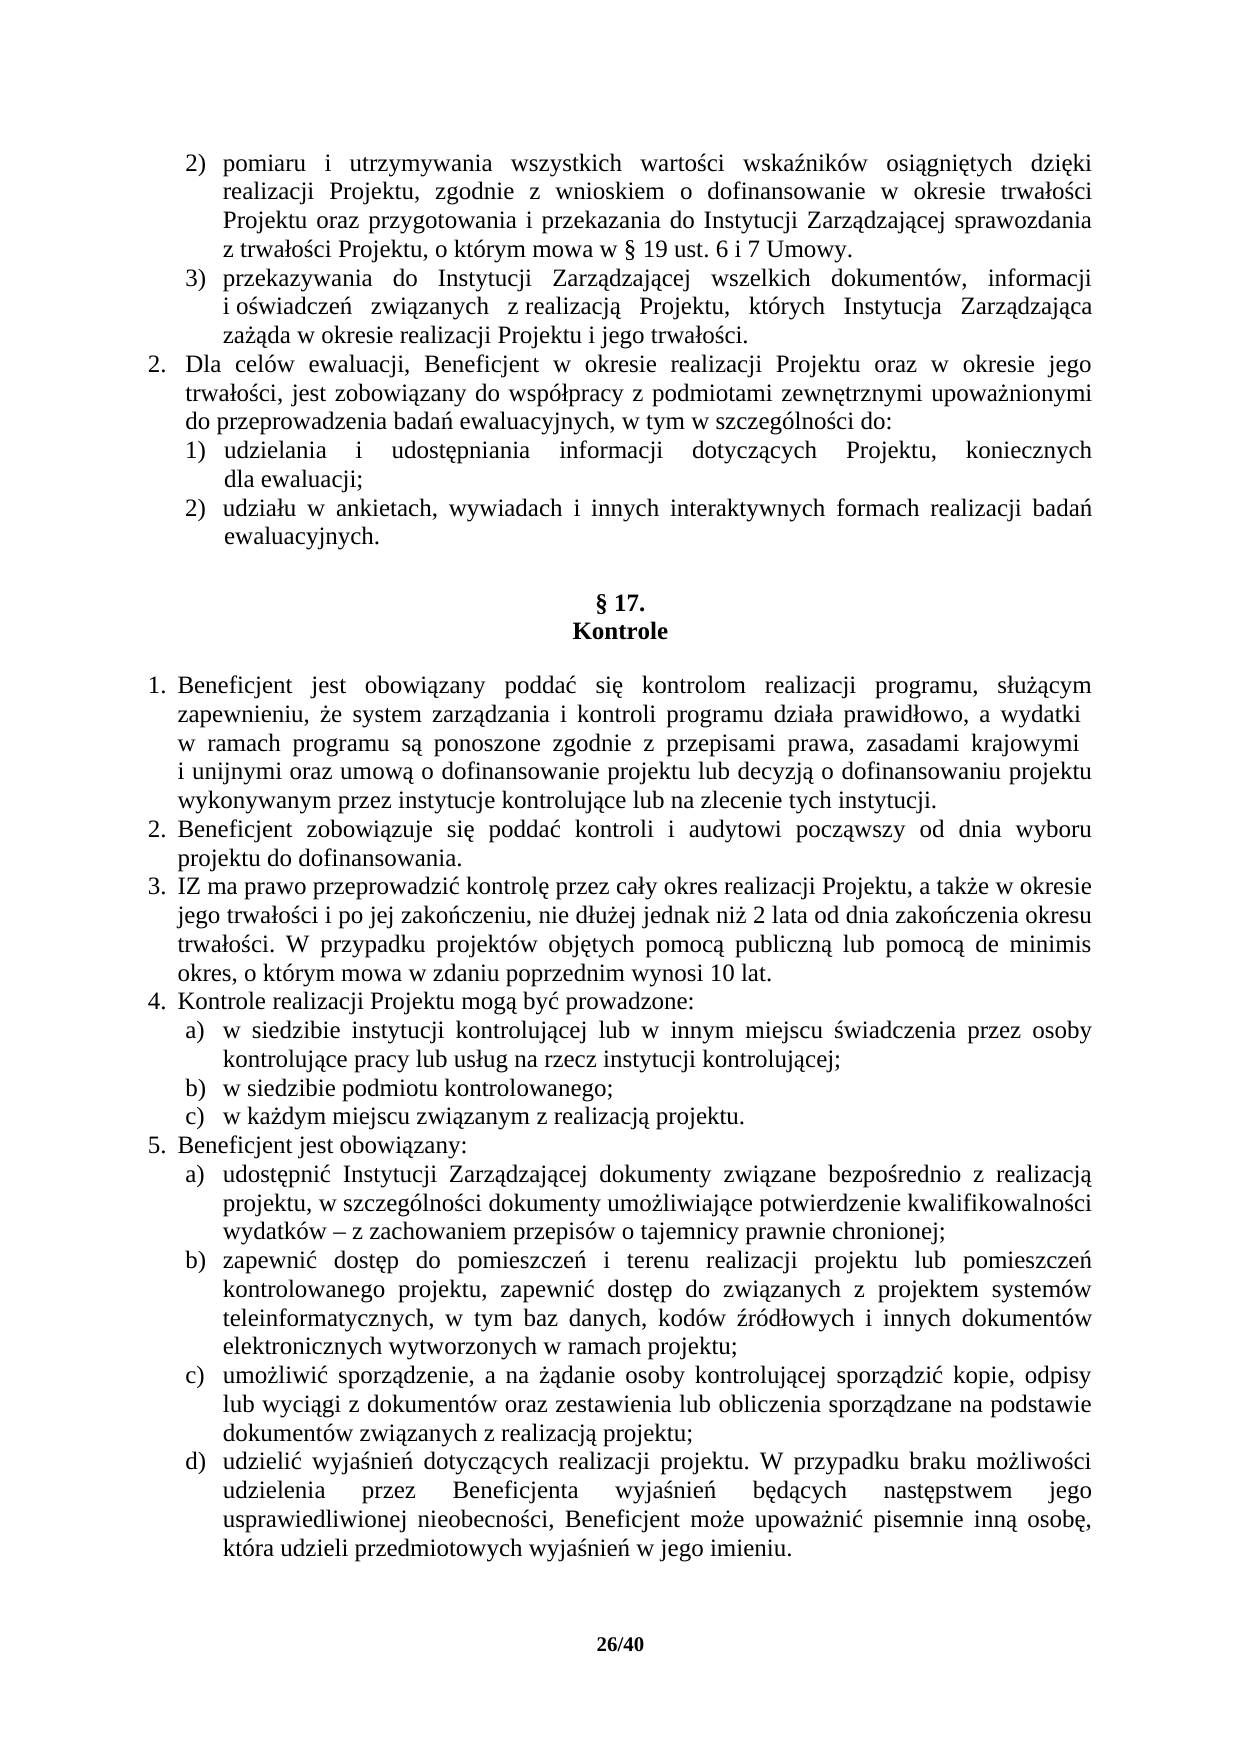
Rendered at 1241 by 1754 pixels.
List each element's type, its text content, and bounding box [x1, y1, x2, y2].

list przekazywania do Instytucji Zarządzającej wszelkich dokumentów, informacji i oświadczeń związanych z realizacją Projektu, których Instytucja Zarządzająca zażąda w okresie realizacji Projektu i jego trwałości. [185, 263, 1093, 349]
list pomiaru i utrzymywania wszystkich wartości wskaźników osiągniętych dzięki realizacji Projektu, zgodnie z wnioskiem o dofinansowanie w okresie trwałości Projektu oraz przygotowania i przekazania do Instytucji Zarządzającej sprawozdania z trwałości Projektu, o którym mowa w § 19 ust. 6 i 7 Umowy. [185, 148, 1093, 263]
list w siedzibie podmiotu kontrolowanego; [185, 1073, 1093, 1101]
list udziału w ankietach, wywiadach i innych interaktywnych formach realizacji badań ewaluacyjnych. [185, 493, 1093, 550]
text § 17. Kontrole [148, 588, 1093, 645]
list Kontrole realizacji Projektu mogą być prowadzone: [148, 986, 1093, 1015]
list Beneficjent jest obowiązany poddać się kontrolom realizacji programu, służącym zapewnieniu, że system zarządzania i kontroli programu działa prawidłowo, a wydatki w ramach programu są ponoszone zgodnie z przepisami prawa, zasadami krajowymi i unijnymi oraz umową o dofinansowanie projektu lub decyzją o dofinansowaniu projektu wykonywanym przez instytucje kontrolujące lub na zlecenie tych instytucji. [148, 670, 1093, 814]
list umożliwić sporządzenie, a na żądanie osoby kontrolującej sporządzić kopie, odpisy lub wyciągi z dokumentów oraz zestawienia lub obliczenia sporządzane na podstawie dokumentów związanych z realizacją projektu; [185, 1360, 1093, 1446]
list Dla celów ewaluacji, Beneficjent w okresie realizacji Projektu oraz w okresie jego trwałości, jest zobowiązany do współpracy z podmiotami zewnętrznymi upoważnionymi do przeprowadzenia badań ewaluacyjnych, w tym w szczególności do: [148, 349, 1093, 435]
list zapewnić dostęp do pomieszczeń i terenu realizacji projektu lub pomieszczeń kontrolowanego projektu, zapewnić dostęp do związanych z projektem systemów teleinformatycznych, w tym baz danych, kodów źródłowych i innych dokumentów elektronicznych wytworzonych w ramach projektu; [185, 1245, 1093, 1360]
list udzielić wyjaśnień dotyczących realizacji projektu. W przypadku braku możliwości udzielenia przez Beneficjenta wyjaśnień będących następstwem jego usprawiedliwionej nieobecności, Beneficjent może upoważnić pisemnie inną osobę, która udzieli przedmiotowych wyjaśnień w jego imieniu. [185, 1446, 1093, 1561]
list IZ ma prawo przeprowadzić kontrolę przez cały okres realizacji Projektu, a także w okresie jego trwałości i po jej zakończeniu, nie dłużej jednak niż 2 lata od dnia zakończenia okresu trwałości. W przypadku projektów objętych pomocą publiczną lub pomocą de minimis okres, o którym mowa w zdaniu poprzednim wynosi 10 lat. [148, 871, 1093, 986]
list Beneficjent zobowiązuje się poddać kontroli i audytowi począwszy od dnia wyboru projektu do dofinansowania. [148, 814, 1093, 871]
list udzielania i udostępniania informacji dotyczących Projektu, koniecznych dla ewaluacji; [185, 435, 1093, 493]
list Beneficjent jest obowiązany: [148, 1130, 1093, 1159]
list udostępnić Instytucji Zarządzającej dokumenty związane bezpośrednio z realizacją projektu, w szczególności dokumenty umożliwiające potwierdzenie kwalifikowalności wydatków – z zachowaniem przepisów o tajemnicy prawnie chronionej; [185, 1159, 1093, 1245]
list w siedzibie instytucji kontrolującej lub w innym miejscu świadczenia przez osoby kontrolujące pracy lub usług na rzecz instytucji kontrolującej; [185, 1015, 1093, 1073]
list w każdym miejscu związanym z realizacją projektu. [185, 1101, 1093, 1130]
